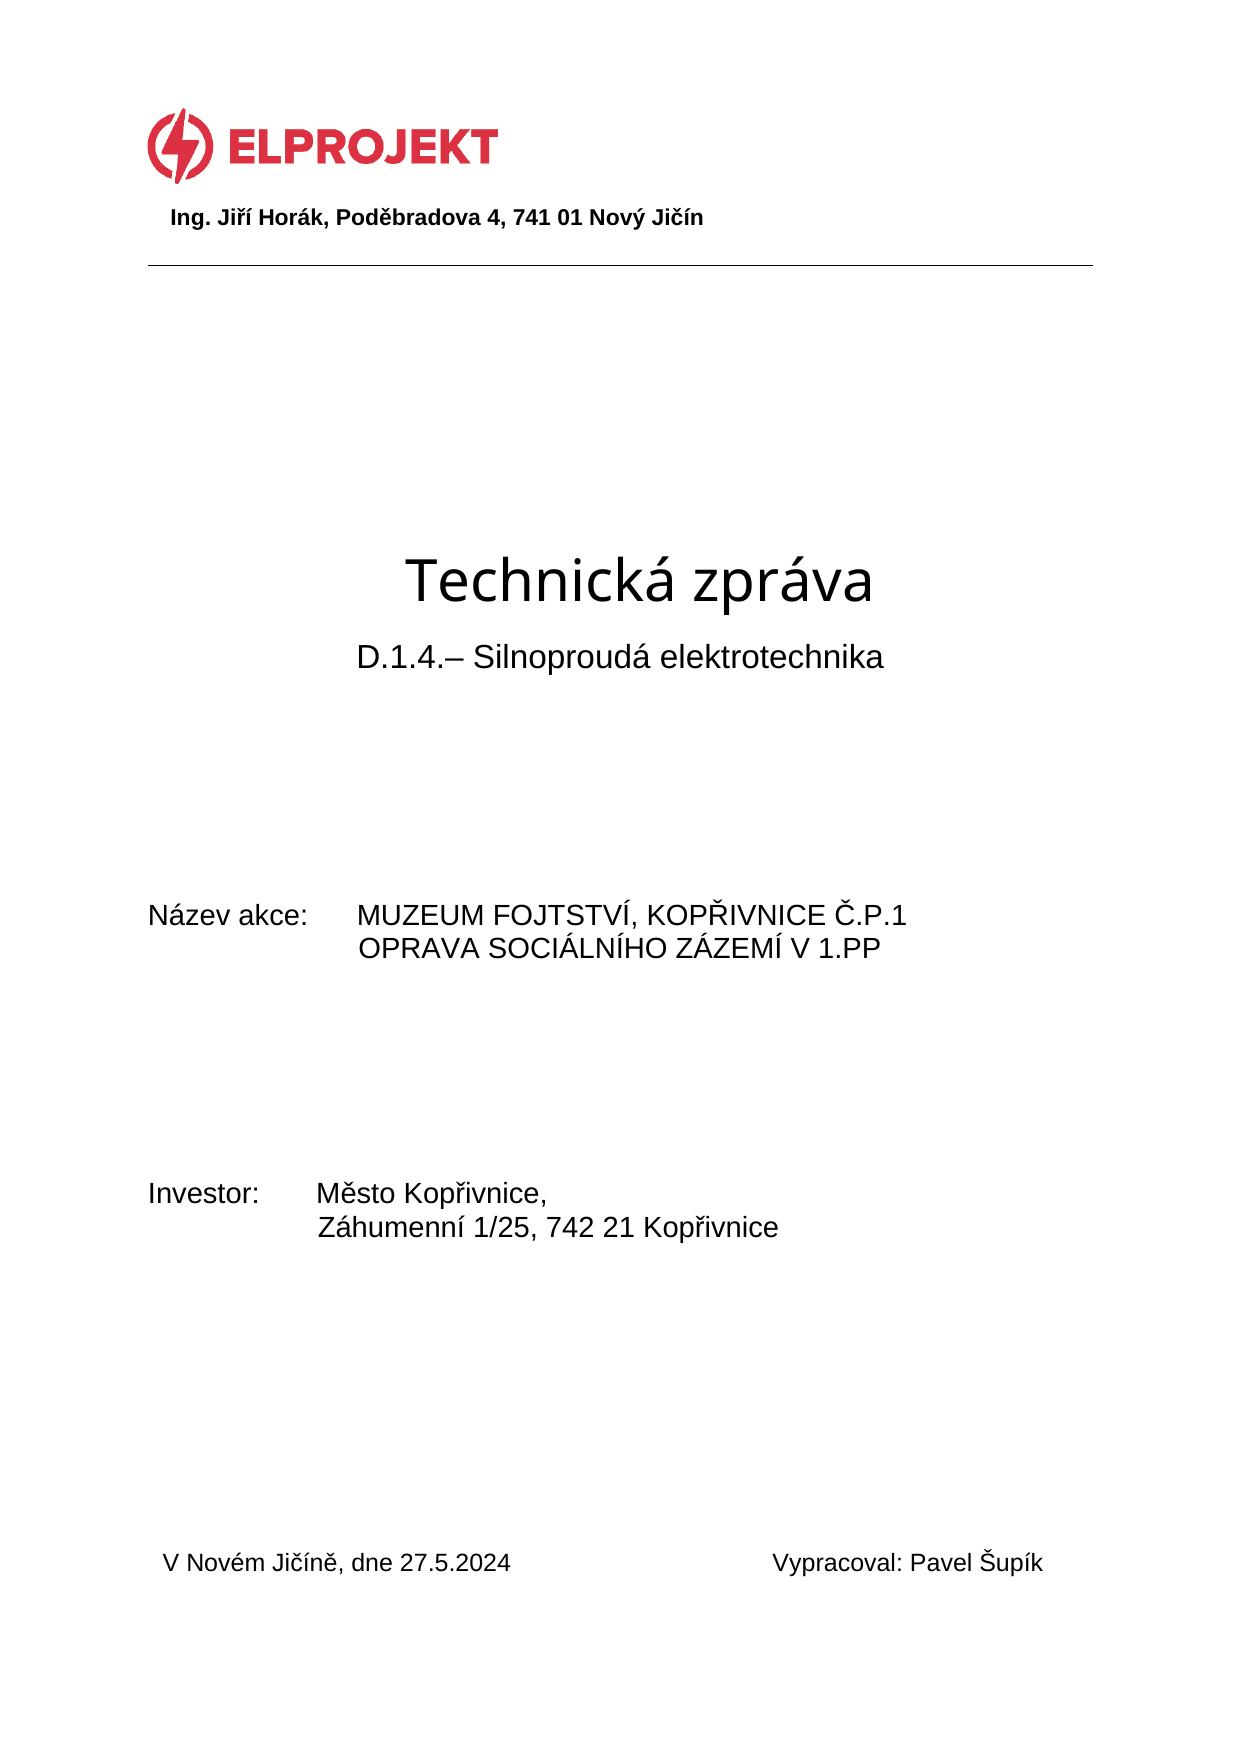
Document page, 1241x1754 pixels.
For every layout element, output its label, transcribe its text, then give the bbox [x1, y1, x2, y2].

text Záhumenní 1/25, 742 21 Kopřivnice [148, 1210, 1093, 1244]
text OPRAVA SOCIÁLNÍHO ZÁZEMÍ V 1.PP [148, 931, 1093, 964]
text Název akce: MUZEUM FOJTSTVÍ, KOPŘIVNICE Č.P.1 [148, 897, 1093, 931]
text Investor: Město Kopřivnice, [148, 1177, 1093, 1210]
text D.1.4.– Silnoproudá elektrotechnika [148, 637, 1093, 676]
text Technická zpráva [148, 539, 1093, 618]
text V Novém Jičíně, dne 27.5.2024 Vypracoval: Pavel Šupík [148, 1548, 1093, 1577]
picture [147, 108, 498, 184]
